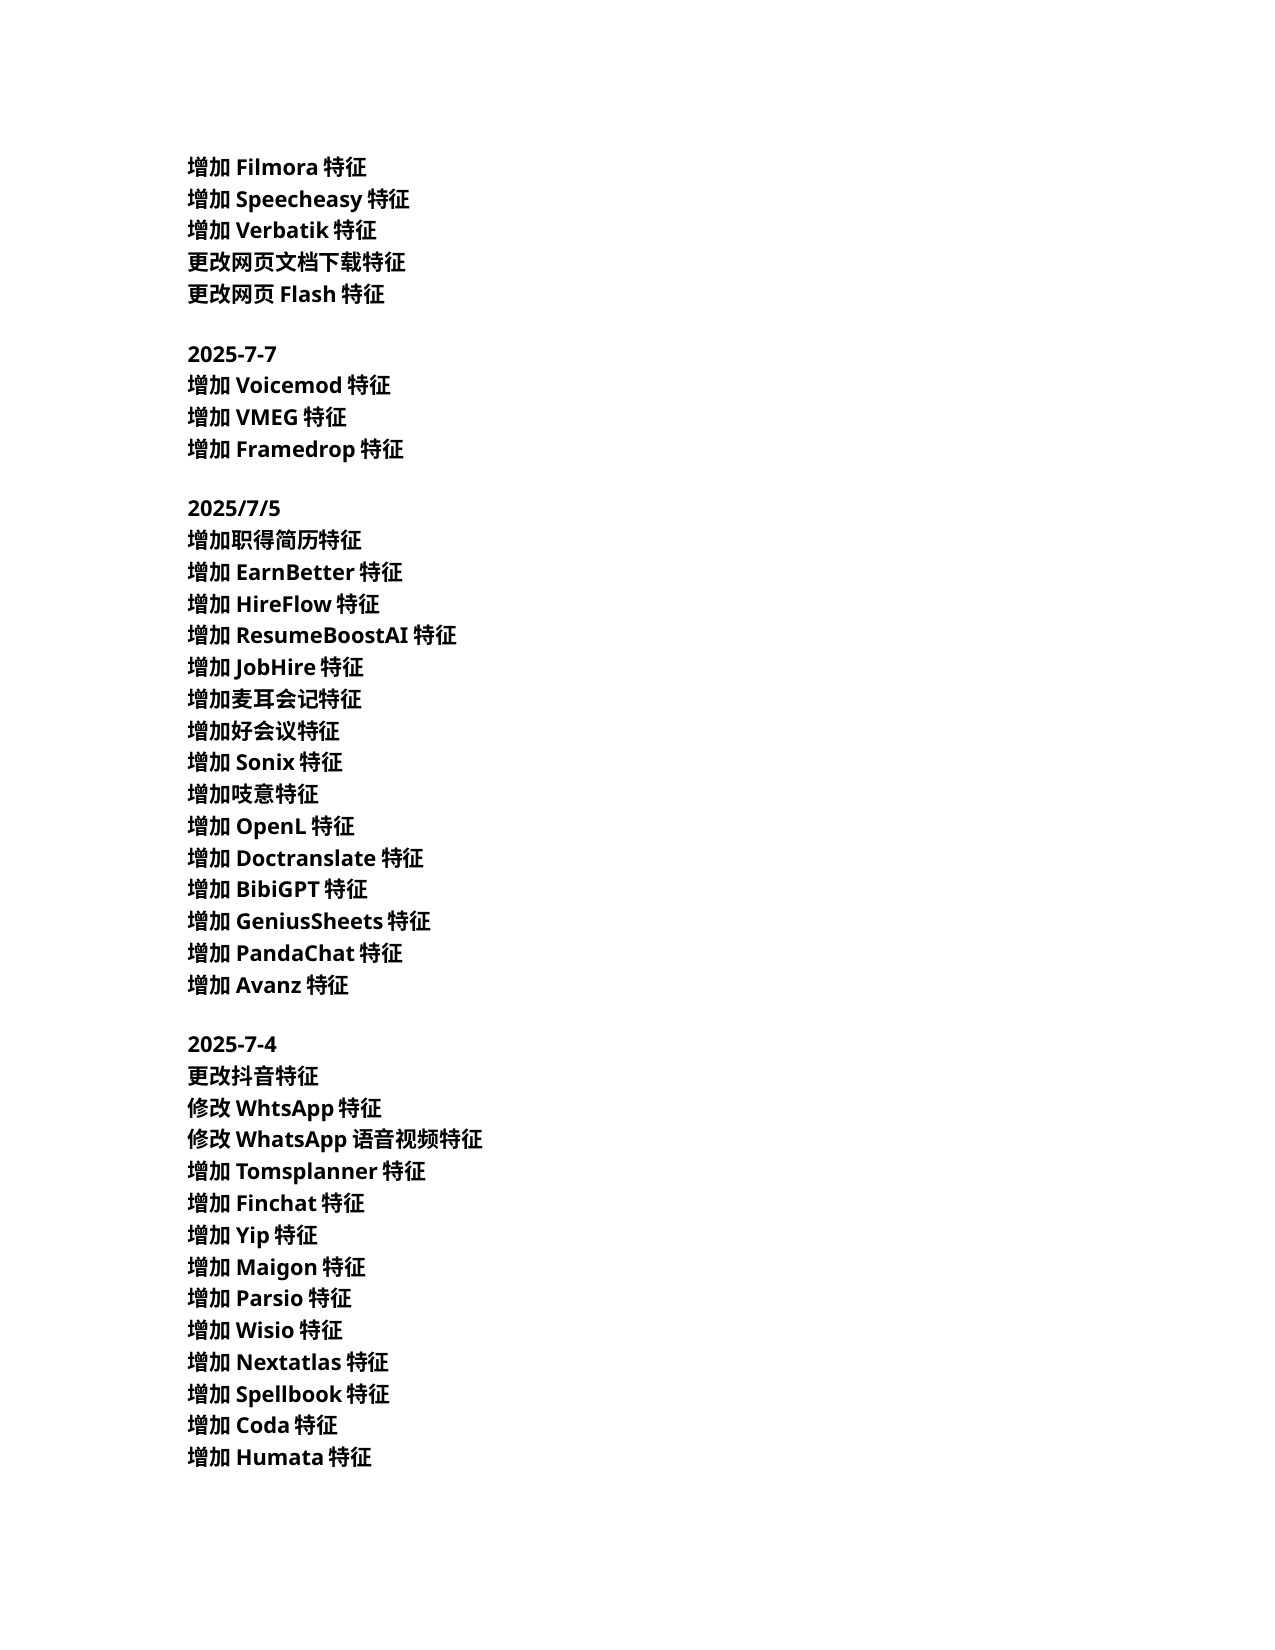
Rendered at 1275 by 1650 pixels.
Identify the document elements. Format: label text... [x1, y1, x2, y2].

text 增加职得简历特征 [187, 523, 1087, 555]
text 增加Humata特征 [187, 1440, 1087, 1472]
text 修改WhatsApp语音视频特征 [187, 1122, 1087, 1154]
text 增加Wisio特征 [187, 1313, 1087, 1345]
text 增加Speecheasy特征 [187, 182, 1087, 213]
text 增加好会议特征 [187, 714, 1087, 745]
text 修改WhtsApp特征 [187, 1091, 1087, 1122]
text 增加Filmora特征 [187, 150, 1087, 182]
text 增加PandaChat特征 [187, 936, 1087, 968]
text 增加Yip特征 [187, 1218, 1087, 1249]
text 增加Sonix特征 [187, 745, 1087, 777]
text 更改网页文档下载特征 [187, 245, 1087, 277]
text 增加OpenL特征 [187, 809, 1087, 841]
text 增加Tomsplanner特征 [187, 1154, 1087, 1186]
text 增加Coda特征 [187, 1408, 1087, 1440]
text 增加JobHire特征 [187, 650, 1087, 682]
text 增加Voicemod特征 [187, 368, 1087, 400]
text 增加Maigon特征 [187, 1249, 1087, 1281]
text 2025/7/5 [187, 493, 1087, 523]
text 增加Doctranslate特征 [187, 841, 1087, 872]
text 增加VMEG特征 [187, 400, 1087, 432]
text 增加Verbatik特征 [187, 213, 1087, 245]
text 2025-7-4 [187, 1029, 1087, 1059]
text 增加Framedrop特征 [187, 432, 1087, 464]
text 增加EarnBetter特征 [187, 555, 1087, 587]
text 增加Nextatlas特征 [187, 1345, 1087, 1377]
text 更改抖音特征 [187, 1059, 1087, 1091]
text 增加Parsio特征 [187, 1281, 1087, 1313]
text 2025-7-7 [187, 338, 1087, 368]
text 增加麦耳会记特征 [187, 682, 1087, 714]
text 增加Finchat特征 [187, 1186, 1087, 1218]
text 增加GeniusSheets特征 [187, 904, 1087, 936]
text 增加HireFlow特征 [187, 587, 1087, 618]
text 增加BibiGPT特征 [187, 872, 1087, 904]
text 增加ResumeBoostAI特征 [187, 618, 1087, 650]
text 更改网页Flash特征 [187, 277, 1087, 309]
text 增加吱意特征 [187, 777, 1087, 809]
text 增加Avanz特征 [187, 968, 1087, 999]
text 增加Spellbook特征 [187, 1377, 1087, 1408]
